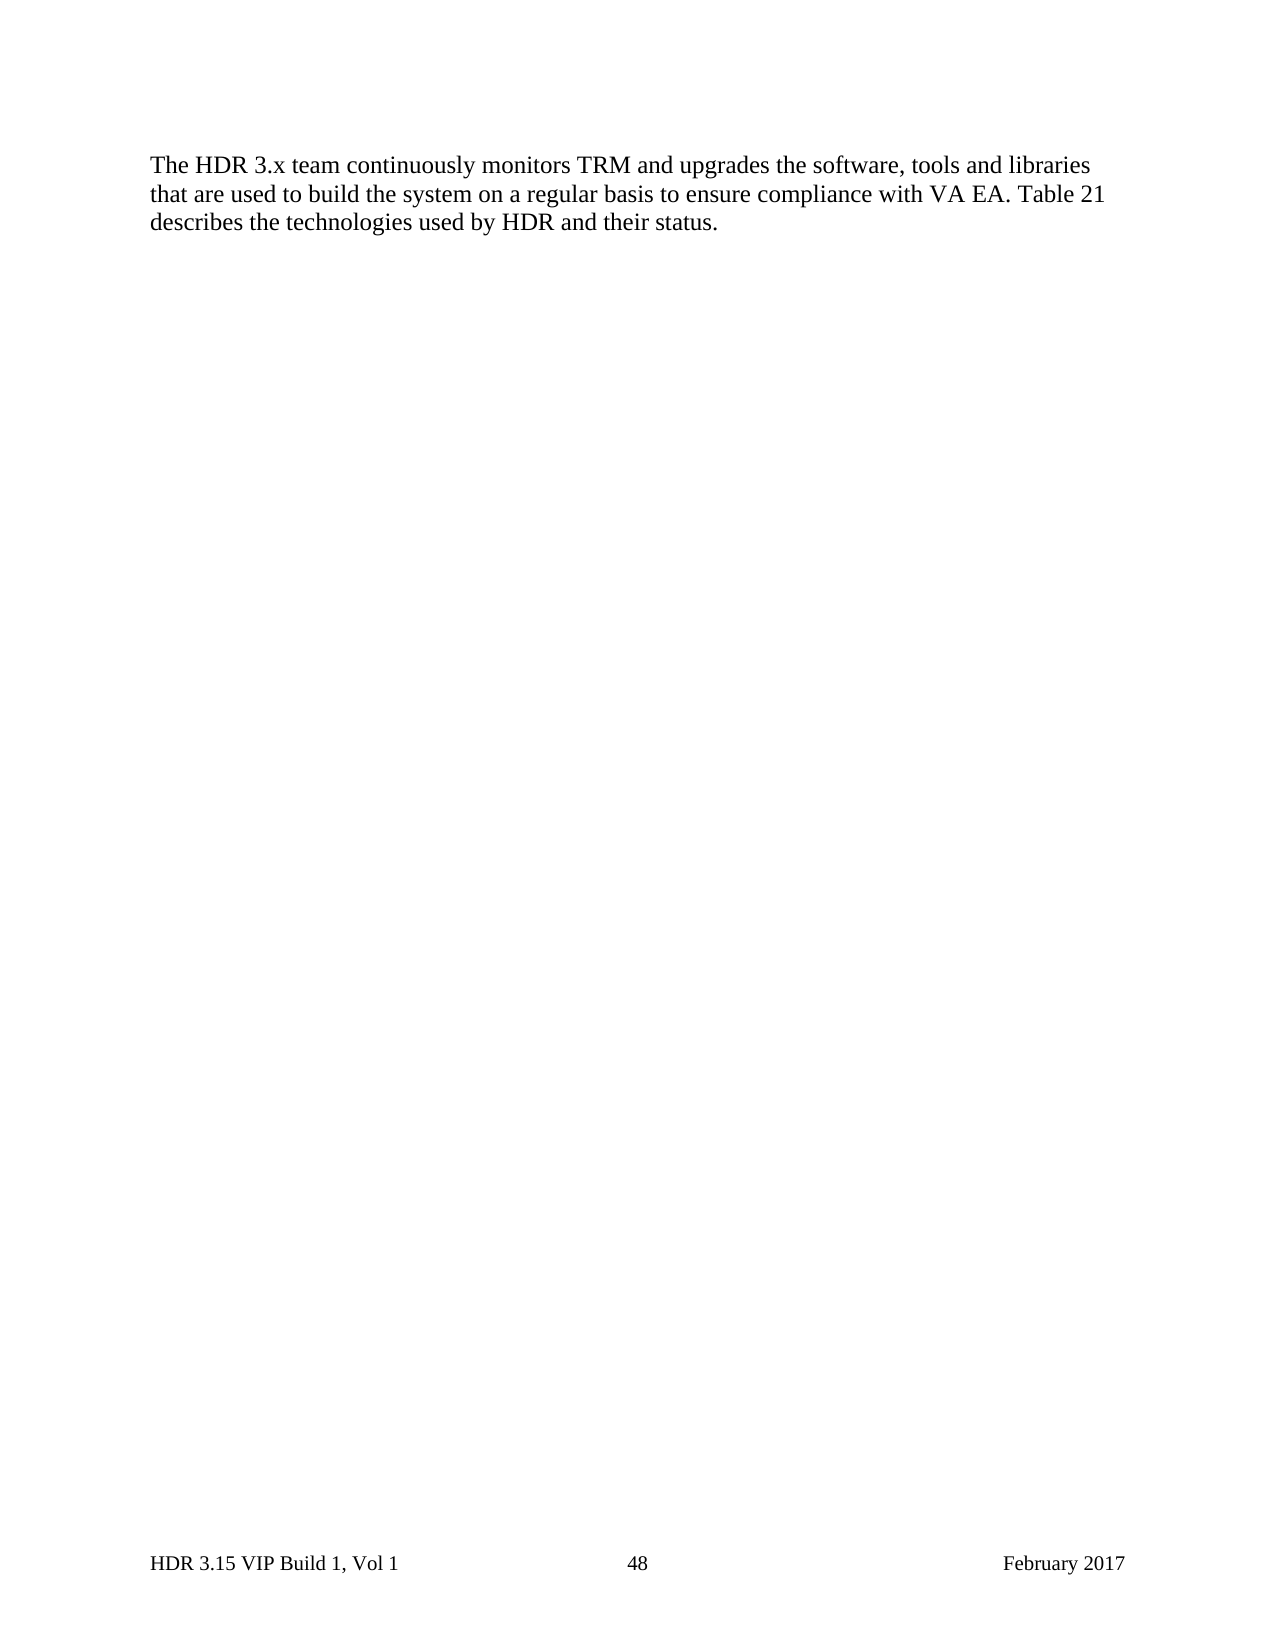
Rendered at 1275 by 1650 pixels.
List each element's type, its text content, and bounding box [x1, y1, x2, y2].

text The HDR 3.x team continuously monitors TRM and upgrades the software, tools and libraries that are used to build the system on a regular basis to ensure compliance with VA EA. Table 21 describes the technologies used by HDR and their status. [150, 150, 1125, 236]
